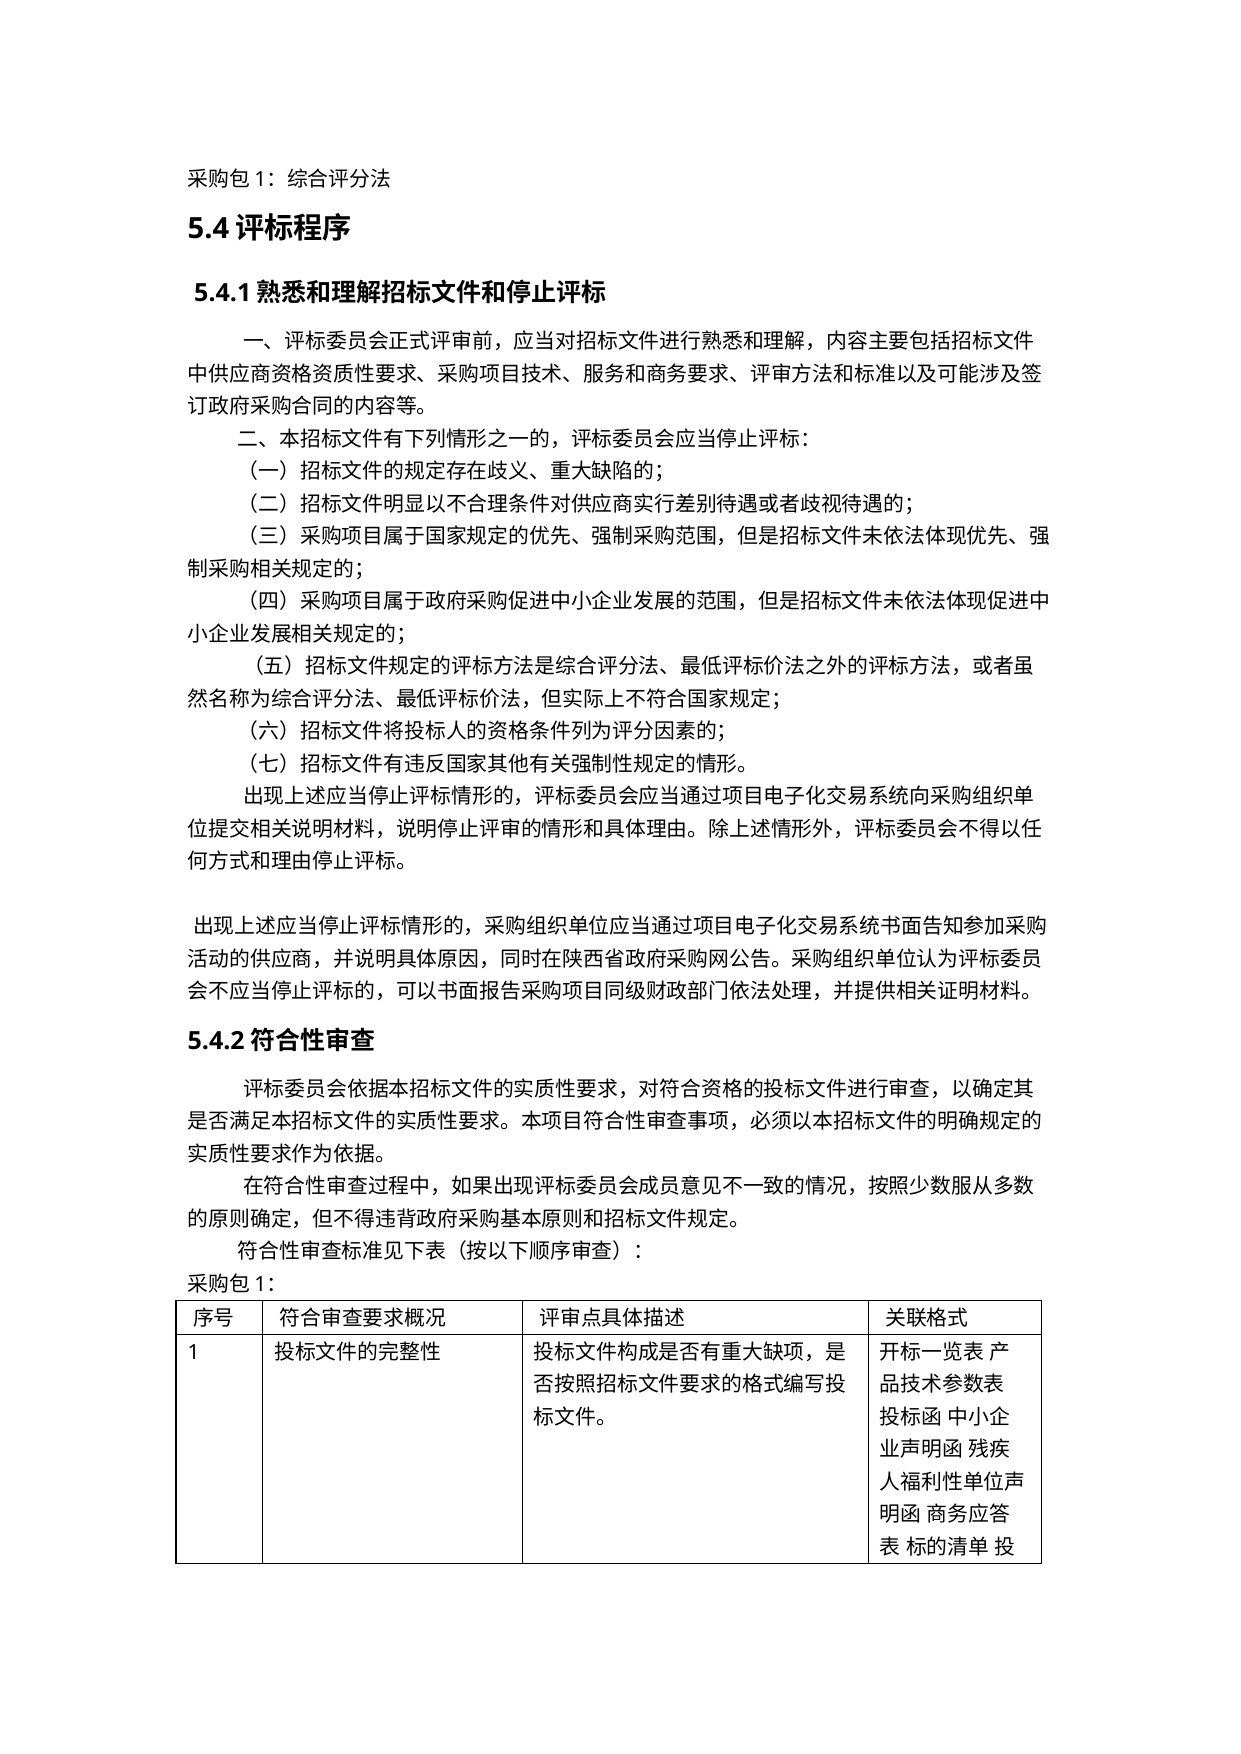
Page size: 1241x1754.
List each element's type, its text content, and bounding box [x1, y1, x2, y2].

text （七）招标文件有违反国家其他有关强制性规定的情形。 [187, 747, 1053, 779]
table_header 符合审查要求概况 [263, 1301, 522, 1333]
text 评标委员会依据本招标文件的实质性要求，对符合资格的投标文件进行审查，以确定其是否满足本招标文件的实质性要求。本项目符合性审查事项，必须以本招标文件的明确规定的实质性要求作为依据。 [187, 1072, 1053, 1169]
text 二、本招标文件有下列情形之一的，评标委员会应当停止评标： [187, 422, 1053, 454]
table_header 评审点具体描述 [523, 1301, 868, 1333]
text （一）招标文件的规定存在歧义、重大缺陷的； [187, 454, 1053, 487]
table_cell 1 [177, 1335, 262, 1563]
text 采购包1： [187, 1267, 1053, 1299]
text （六）招标文件将投标人的资格条件列为评分因素的； [187, 714, 1053, 747]
table_cell 投标文件的完整性 [263, 1335, 522, 1563]
table_header 序号 [177, 1301, 262, 1333]
text （二）招标文件明显以不合理条件对供应商实行差别待遇或者歧视待遇的； [187, 487, 1053, 519]
text 在符合性审查过程中，如果出现评标委员会成员意见不一致的情况，按照少数服从多数的原则确定，但不得违背政府采购基本原则和招标文件规定。 [187, 1169, 1053, 1234]
text 采购包1：综合评分法 [187, 162, 1053, 194]
text 出现上述应当停止评标情形的，采购组织单位应当通过项目电子化交易系统书面告知参加采购活动的供应商，并说明具体原因，同时在陕西省政府采购网公告。采购组织单位认为评标委员会不应当停止评标的，可以书面报告采购项目同级财政部门依法处理，并提供相关证明材料。 [187, 877, 1053, 1007]
text 一、评标委员会正式评审前，应当对招标文件进行熟悉和理解，内容主要包括招标文件中供应商资格资质性要求、采购项目技术、服务和商务要求、评审方法和标准以及可能涉及签订政府采购合同的内容等。 [187, 324, 1053, 422]
text 5.4.2符合性审查 [187, 1007, 1053, 1072]
text （五）招标文件规定的评标方法是综合评分法、最低评标价法之外的评标方法，或者虽然名称为综合评分法、最低评标价法，但实际上不符合国家规定； [187, 649, 1053, 714]
text 5.4.1熟悉和理解招标文件和停止评标 [187, 259, 1053, 324]
text 5.4评标程序 [187, 194, 1053, 259]
text 出现上述应当停止评标情形的，评标委员会应当通过项目电子化交易系统向采购组织单位提交相关说明材料，说明停止评审的情形和具体理由。除上述情形外，评标委员会不得以任何方式和理由停止评标。 [187, 779, 1053, 877]
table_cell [869, 1335, 1041, 1563]
text 符合性审查标准见下表（按以下顺序审查）： [187, 1234, 1053, 1267]
text （四）采购项目属于政府采购促进中小企业发展的范围，但是招标文件未依法体现促进中小企业发展相关规定的； [187, 584, 1053, 649]
table_header 关联格式 [869, 1301, 1041, 1333]
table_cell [523, 1335, 868, 1563]
text （三）采购项目属于国家规定的优先、强制采购范围，但是招标文件未依法体现优先、强制采购相关规定的； [187, 519, 1053, 584]
